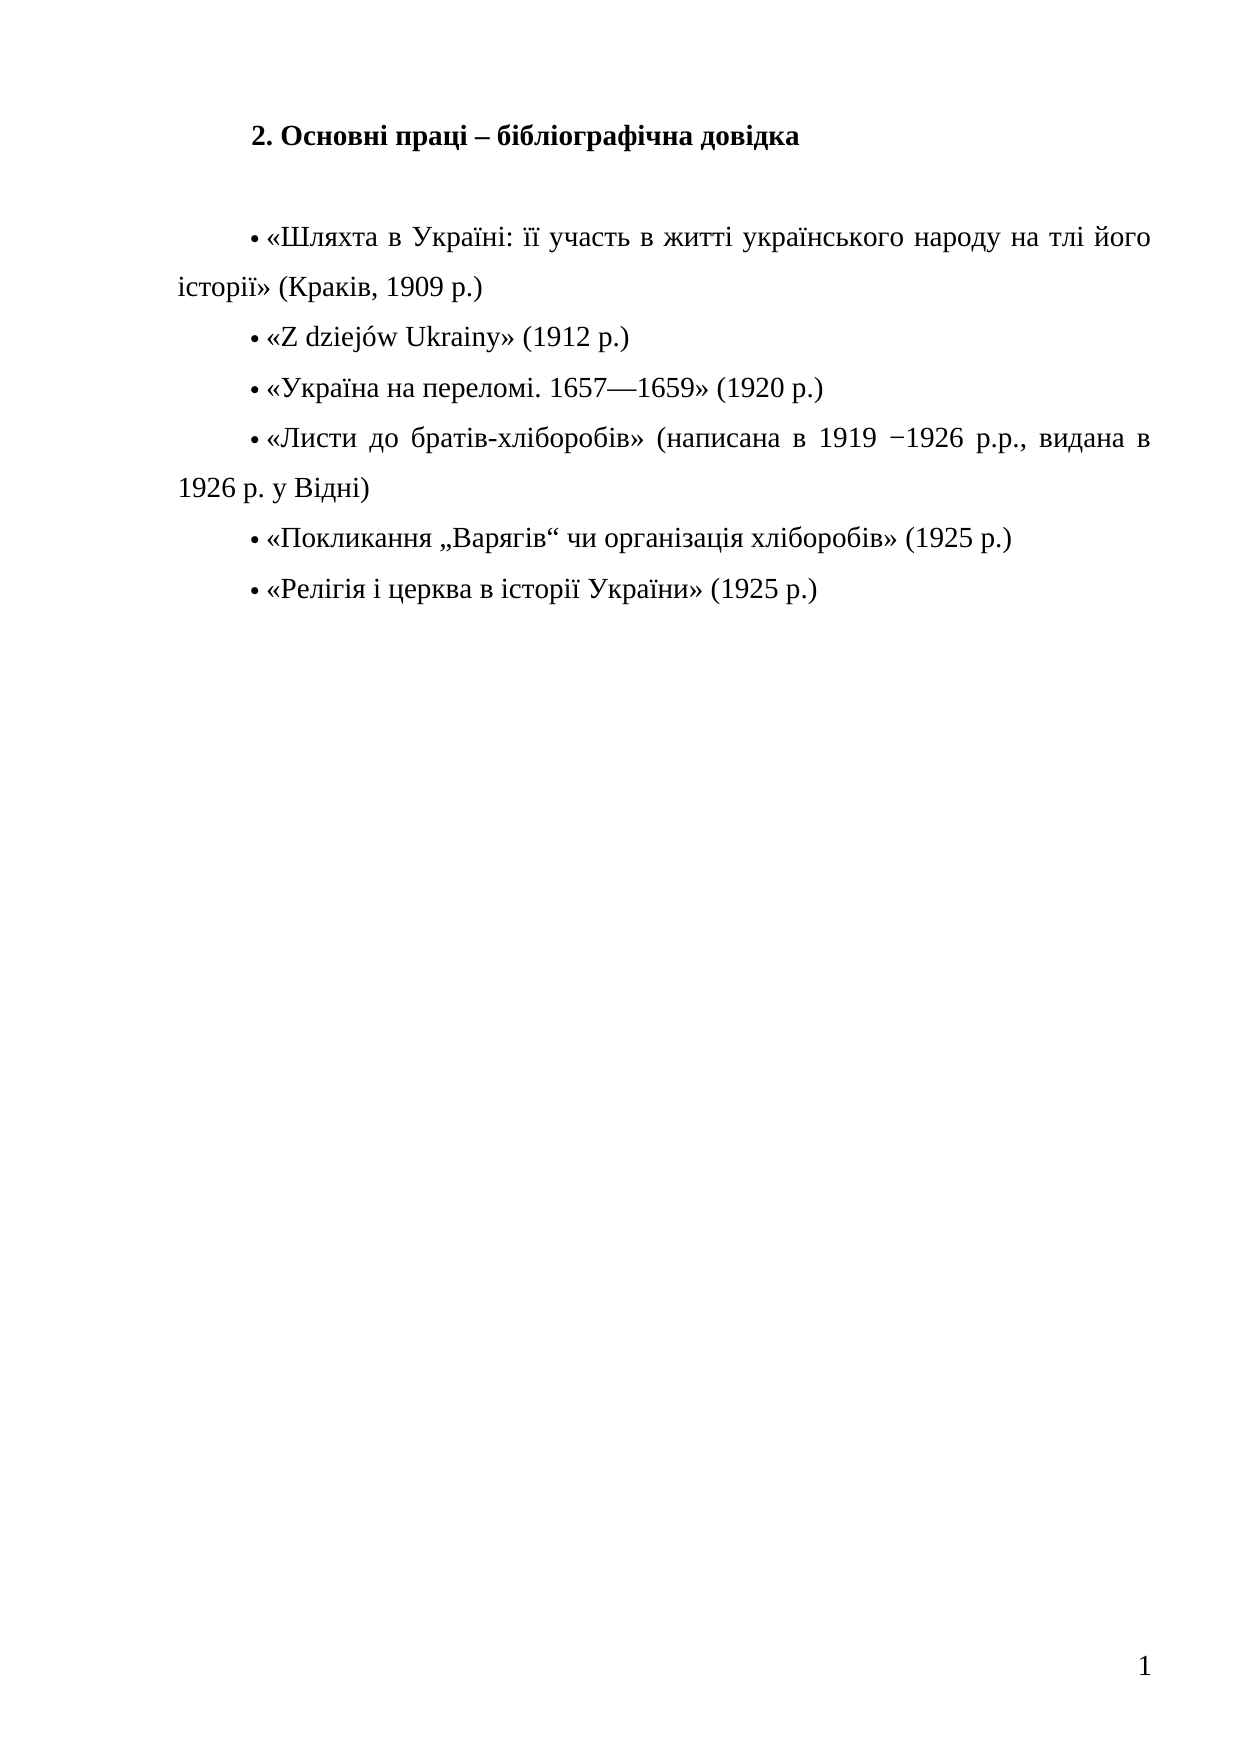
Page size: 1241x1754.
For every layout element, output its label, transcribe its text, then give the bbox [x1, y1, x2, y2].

list «Покликання „Варягів“ чи організація хліборобів» (1925 р.) [177, 521, 1152, 554]
list «Z dziejów Ukrainy» (1912 р.) [177, 319, 1152, 353]
subtitle 2. Основні праці – бібліографічна довідка [177, 118, 1152, 152]
list «Листи до братів-хліборобів» (написана в 1919 −1926 р.р., видана в 1926 р. у Відні) [177, 420, 1152, 504]
list «Шляхта в Україні: її участь в житті українського народу на тлі його історії» (Краків, 1909 р.) [177, 219, 1152, 303]
list «Україна на переломі. 1657—1659» (1920 р.) [177, 370, 1152, 403]
list «Релігія і церква в історії України» (1925 р.) [177, 571, 1152, 604]
